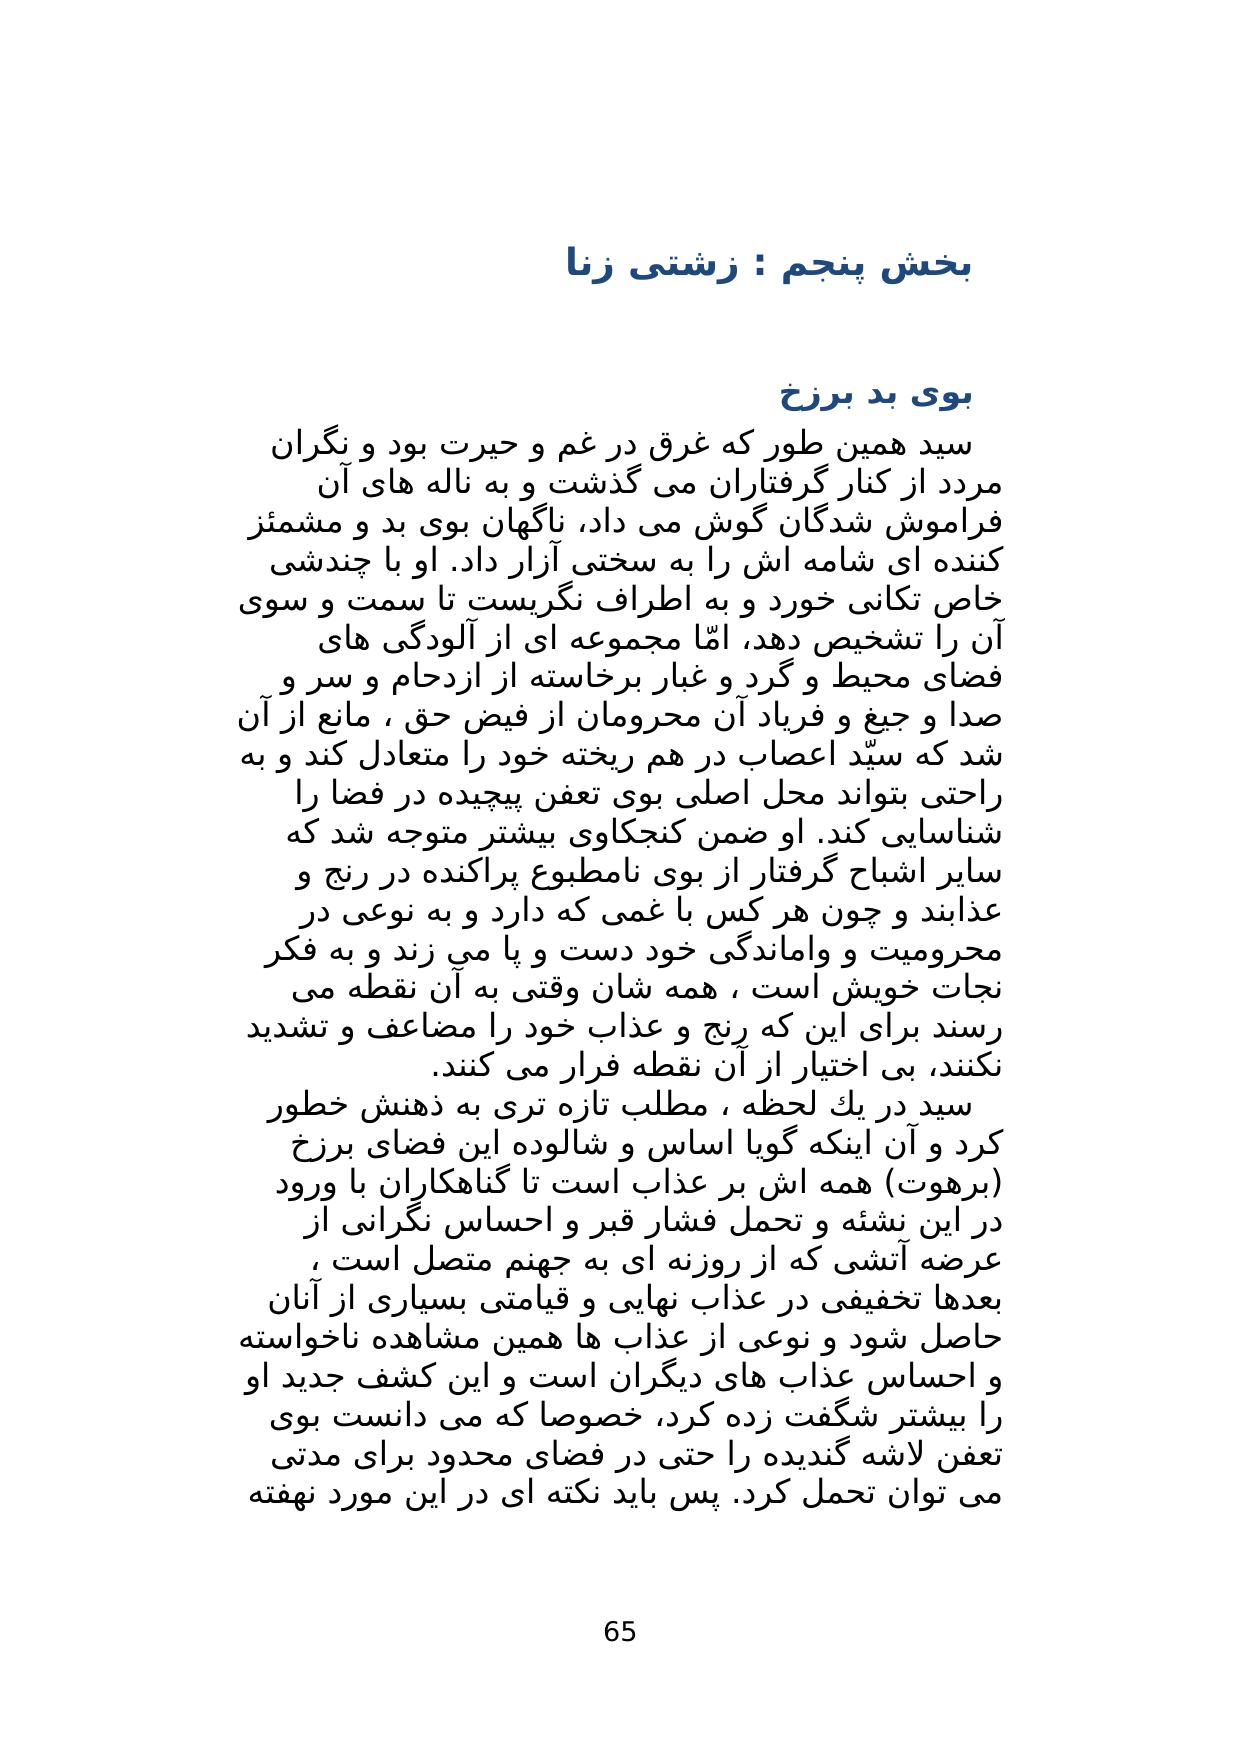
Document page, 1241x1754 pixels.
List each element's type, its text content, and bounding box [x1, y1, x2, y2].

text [236, 1084, 1004, 1512]
subtitle بخش پنجم : زشتى زنا [236, 241, 1004, 284]
subtitle بوى بد برزخ [236, 372, 1004, 411]
text سيد همين طور كه غرق در غم و حيرت بود و نگران مردد از كنار گرفتاران مى گذشت و به ناله هاى آن فراموش شدگان گوش مى داد، ناگهان بوى بد و مشمئز كننده اى شامه اش را به سختى آزار داد. او با چندشى خاص تكانى خورد و به اطراف نگريست تا سمت و سوى آن را تشخيص دهد، امّا مجموعه اى از آلودگى هاى فضاى محيط و گرد و غبار برخاسته از ازدحام و سر و صدا و جيغ و فرياد آن محرومان از فيض حق ، مانع از آن شد كه سيّد اعصاب در هم ريخته خود را متعادل كند و به راحتى بتواند محل اصلى بوى تعفن پيچيده در فضا را شناسايى كند. او ضمن كنجكاوى بيشتر متوجه شد كه ساير اشباح گرفتار از بوى نامطبوع پراكنده در رنج و عذابند و چون هر كس با غمى كه دارد و به نوعى در محروميت و واماندگى خود دست و پا مى زند و به فكر نجات خويش است ، همه شان وقتى به آن نقطه مى رسند براى اين كه رنج و عذاب خود را مضاعف و تشديد نكنند، بى اختيار از آن نقطه فرار مى كنند. [236, 424, 1004, 1084]
